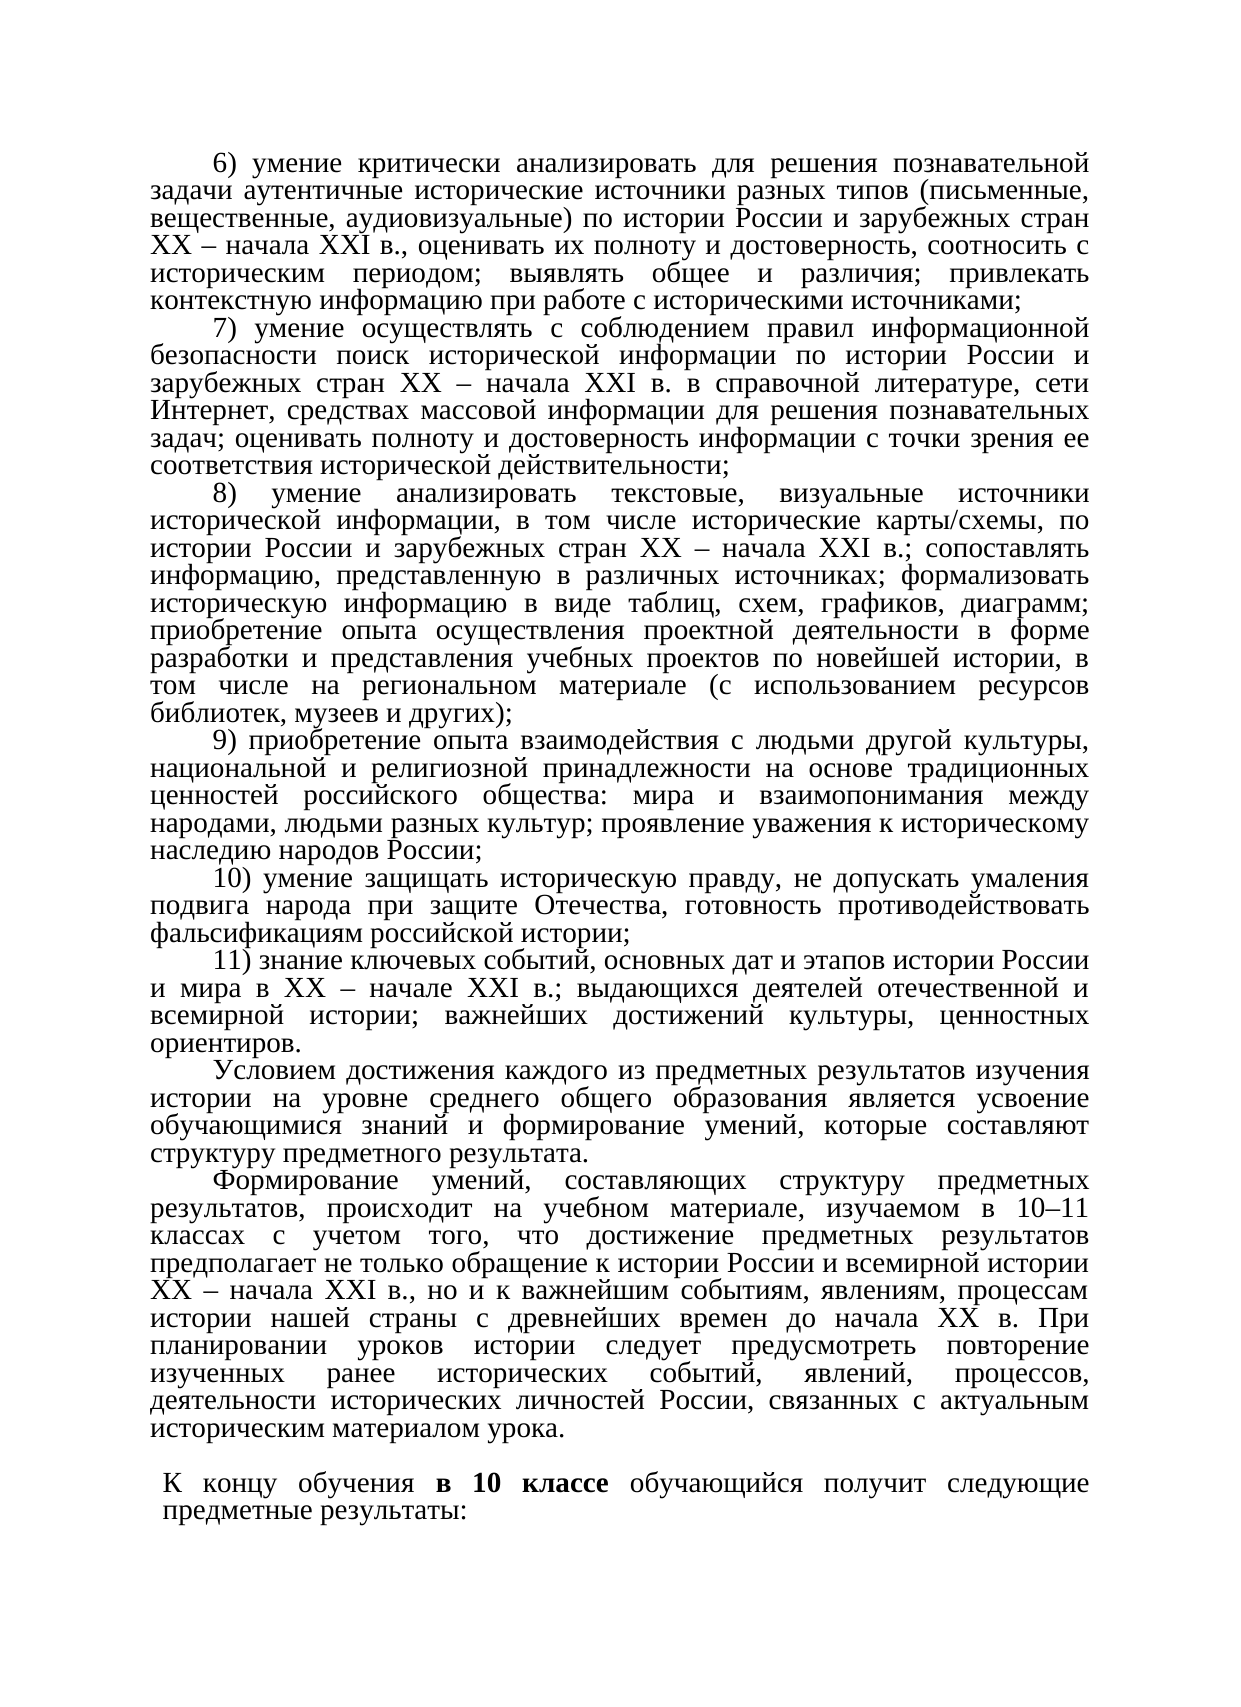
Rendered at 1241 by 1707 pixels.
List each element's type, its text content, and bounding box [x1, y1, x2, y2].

text Формирование умений, составляющих структуру предметных результатов, происходит на учебном материале, изучаемом в 10–11 классах с учетом того, что достижение предметных результатов предполагает не только обращение к истории России и всемирной истории ХХ – начала XXI в., но и к важнейшим событиям, явлениям, процессам истории нашей страны с древнейших времен до начала XX в. При планировании уроков истории следует предусмотреть повторение изученных ранее исторических событий, явлений, процессов, деятельности исторических личностей России, связанных с актуальным историческим материалом урока. [150, 1167, 1090, 1442]
text 9) приобретение опыта взаимодействия с людьми другой культуры, национальной и религиозной принадлежности на основе традиционных ценностей российского общества: мира и взаимопонимания между народами, людьми разных культур; проявление уважения к историческому наследию народов России; [150, 727, 1090, 865]
text 8) умение анализировать текстовые, визуальные источники исторической информации, в том числе исторические карты/схемы, по истории России и зарубежных стран ХХ – начала XXI в.; сопоставлять информацию, представленную в различных источниках; формализовать историческую информацию в виде таблиц, схем, графиков, диаграмм; приобретение опыта осуществления проектной деятельности в форме разработки и представления учебных проектов по новейшей истории, в том числе на региональном материале (с использованием ресурсов библиотек, музеев и других); [150, 480, 1090, 727]
text 7) умение осуществлять с соблюдением правил информационной безопасности поиск исторической информации по истории России и зарубежных стран ХХ – начала XXI в. в справочной литературе, сети Интернет, средствах массовой информации для решения познавательных задач; оценивать полноту и достоверность информации с точки зрения ее соответствия исторической действительности; [150, 315, 1090, 480]
text 10) умение защищать историческую правду, не допускать умаления подвига народа при защите Отечества, готовность противодействовать фальсификациям российской истории; [150, 865, 1090, 947]
text 6) умение критически анализировать для решения познавательной задачи аутентичные исторические источники разных типов (письменные, вещественные, аудиовизуальные) по истории России и зарубежных стран ХХ – начала XXI в., оценивать их полноту и достоверность, соотносить с историческим периодом; выявлять общее и различия; привлекать контекстную информацию при работе с историческими источниками; [150, 150, 1090, 315]
text 11) знание ключевых событий, основных дат и этапов истории России и мира в ХХ – начале XXI в.; выдающихся деятелей отечественной и всемирной истории; важнейших достижений культуры, ценностных ориентиров. [150, 947, 1090, 1057]
text К концу обучения в 10 классе обучающийся получит следующие предметные результаты: [162, 1470, 1090, 1525]
text Условием достижения каждого из предметных результатов изучения истории на уровне среднего общего образования является усвоение обучающимися знаний и формирование умений, которые составляют структуру предметного результата. [150, 1057, 1090, 1167]
